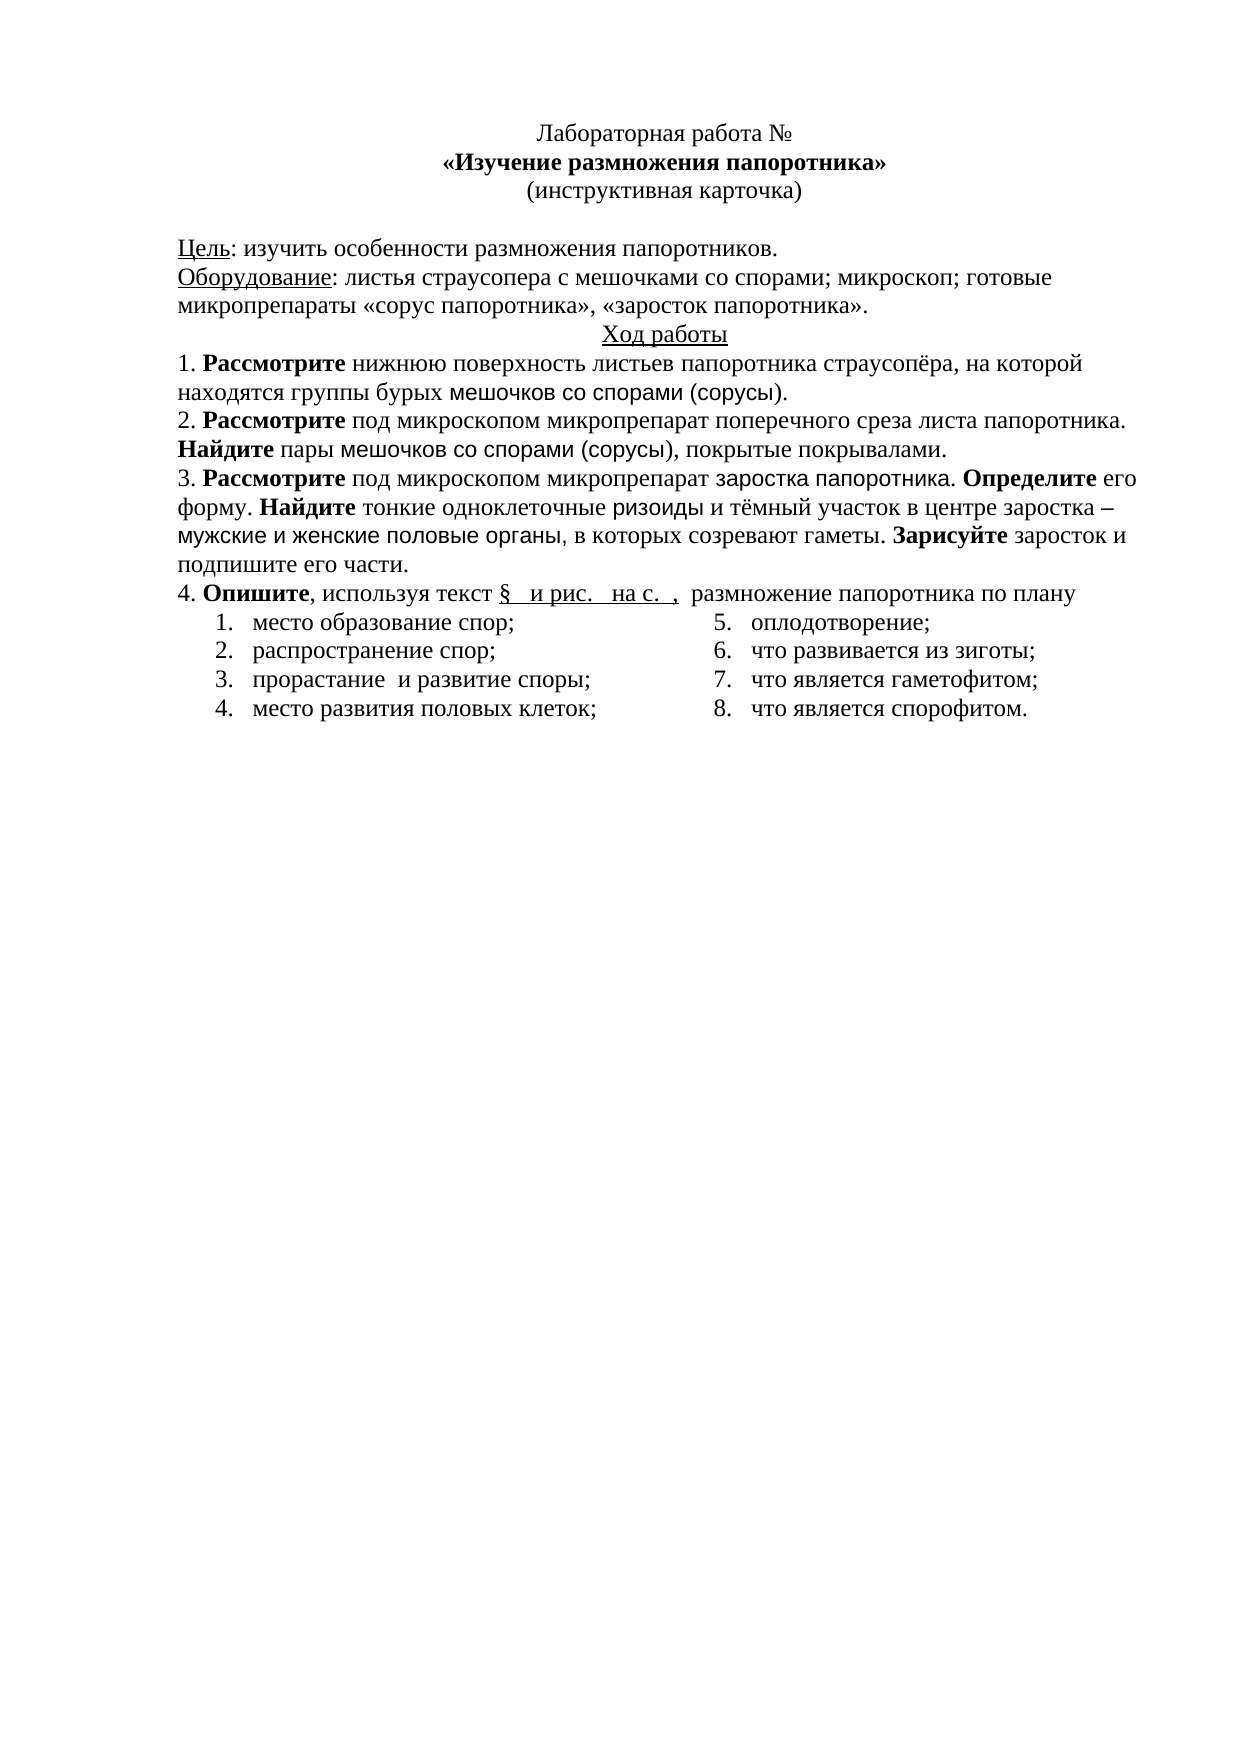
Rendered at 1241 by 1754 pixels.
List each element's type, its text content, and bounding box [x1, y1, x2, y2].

text Оборудование: листья страусопера с мешочками со спорами; микроскоп; готовые микропрепараты «сорус папоротника», «заросток папоротника». [177, 262, 1152, 319]
text 4. Опишите, используя текст § и рис. на с. , размножение папоротника по плану [177, 578, 1152, 607]
text Лабораторная работа № [177, 118, 1152, 147]
text 3. Рассмотрите под микроскопом микропрепарат заростка папоротника. Определите его форму. Найдите тонкие одноклеточные ризоиды и тёмный участок в центре заростка – мужские и женские половые органы, в которых созревают гаметы. Зарисуйте заросток и подпишите его части. [177, 463, 1152, 578]
text 1. Рассмотрите нижнюю поверхность листьев папоротника страусопёра, на которой находятся группы бурых мешочков со спорами (сорусы). [177, 348, 1152, 406]
text «Изучение размножения папоротника» [177, 147, 1152, 176]
text (инструктивная карточка) [177, 176, 1152, 204]
text Цель: изучить особенности размножения папоротников. [177, 233, 1152, 262]
text 2. Рассмотрите под микроскопом микропрепарат поперечного среза листа папоротника. Найдите пары мешочков со спорами (сорусы), покрытые покрывалами. [177, 406, 1152, 463]
table_header оплодотворение; что развивается из зиготы; что является гаметофитом; что является спорофитом. [665, 607, 1163, 751]
text Ход работы [177, 319, 1152, 348]
table_header место образование спор; распространение спор; прорастание и развитие споры; место развития половых клеток; [166, 607, 664, 751]
